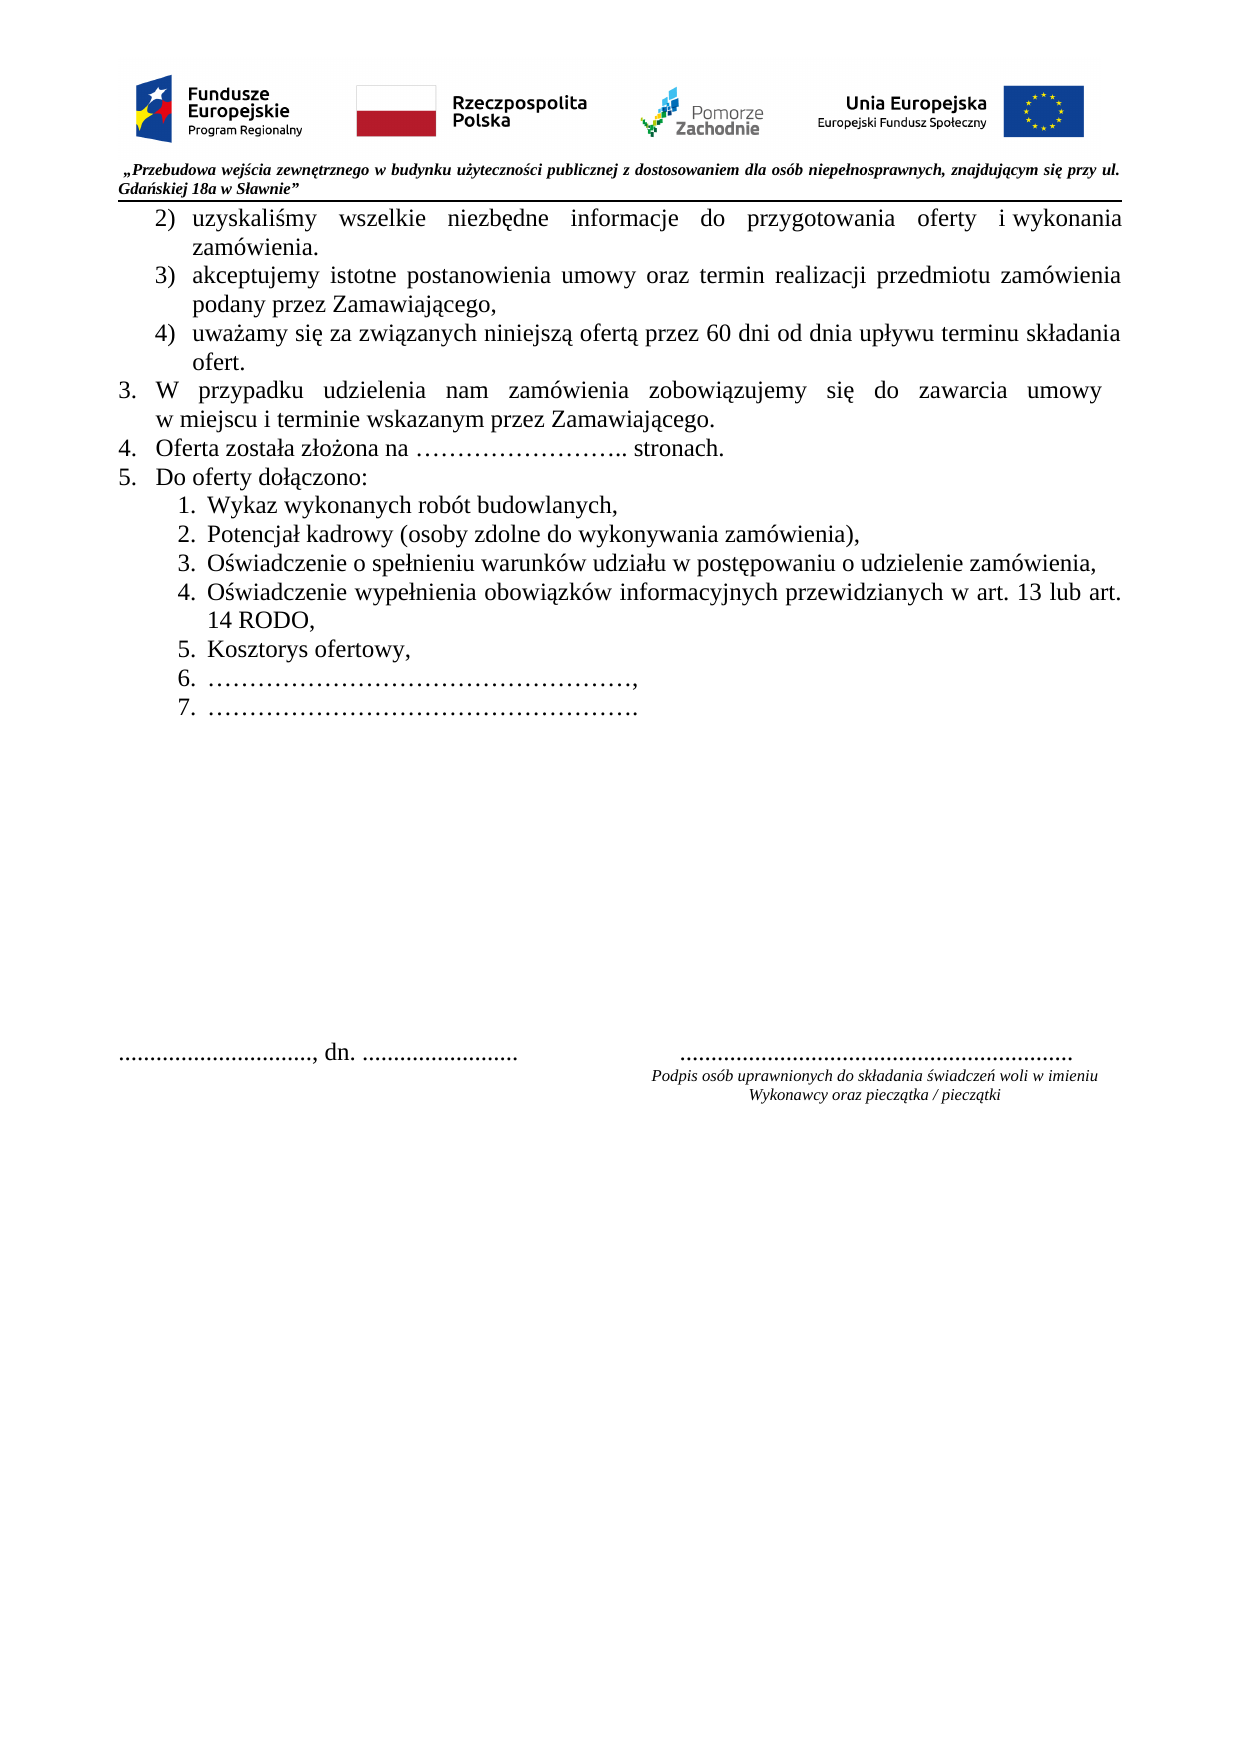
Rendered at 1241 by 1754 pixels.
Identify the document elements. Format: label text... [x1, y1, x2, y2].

list uzyskaliśmy wszelkie niezbędne informacje do przygotowania oferty i wykonania zamówienia. [154, 203, 1122, 261]
list Kosztorys ofertowy, [177, 634, 1122, 663]
list uważamy się za związanych niniejszą ofertą przez 60 dni od dnia upływu terminu składania ofert. [154, 318, 1122, 376]
list ……………………………………………. [177, 692, 1122, 721]
text Podpis osób uprawnionych do składania świadczeń woli w imieniu Wykonawcy oraz pieczątka / pieczątki [634, 1066, 1115, 1104]
list Oświadczenie wypełnienia obowiązków informacyjnych przewidzianych w art. 13 lub art. 14 RODO, [177, 577, 1122, 634]
list Potencjał kadrowy (osoby zdolne do wykonywania zamówienia), [177, 519, 1122, 548]
list Do oferty dołączono: [118, 462, 1122, 491]
picture [118, 57, 1102, 160]
text ..............................., dn. ......................... ............................................................... [118, 1037, 1122, 1066]
list akceptujemy istotne postanowienia umowy oraz termin realizacji przedmiotu zamówienia podany przez Zamawiającego, [154, 261, 1122, 318]
list Oświadczenie o spełnieniu warunków udziału w postępowaniu o udzielenie zamówienia, [177, 548, 1122, 577]
list Oferta została złożona na …………………….. stronach. [118, 433, 1122, 462]
list W przypadku udzielenia nam zamówienia zobowiązujemy się do zawarcia umowy w miejscu i terminie wskazanym przez Zamawiającego. [118, 376, 1122, 433]
list Wykaz wykonanych robót budowlanych, [177, 491, 1122, 519]
list ……………………………………………, [177, 663, 1122, 692]
